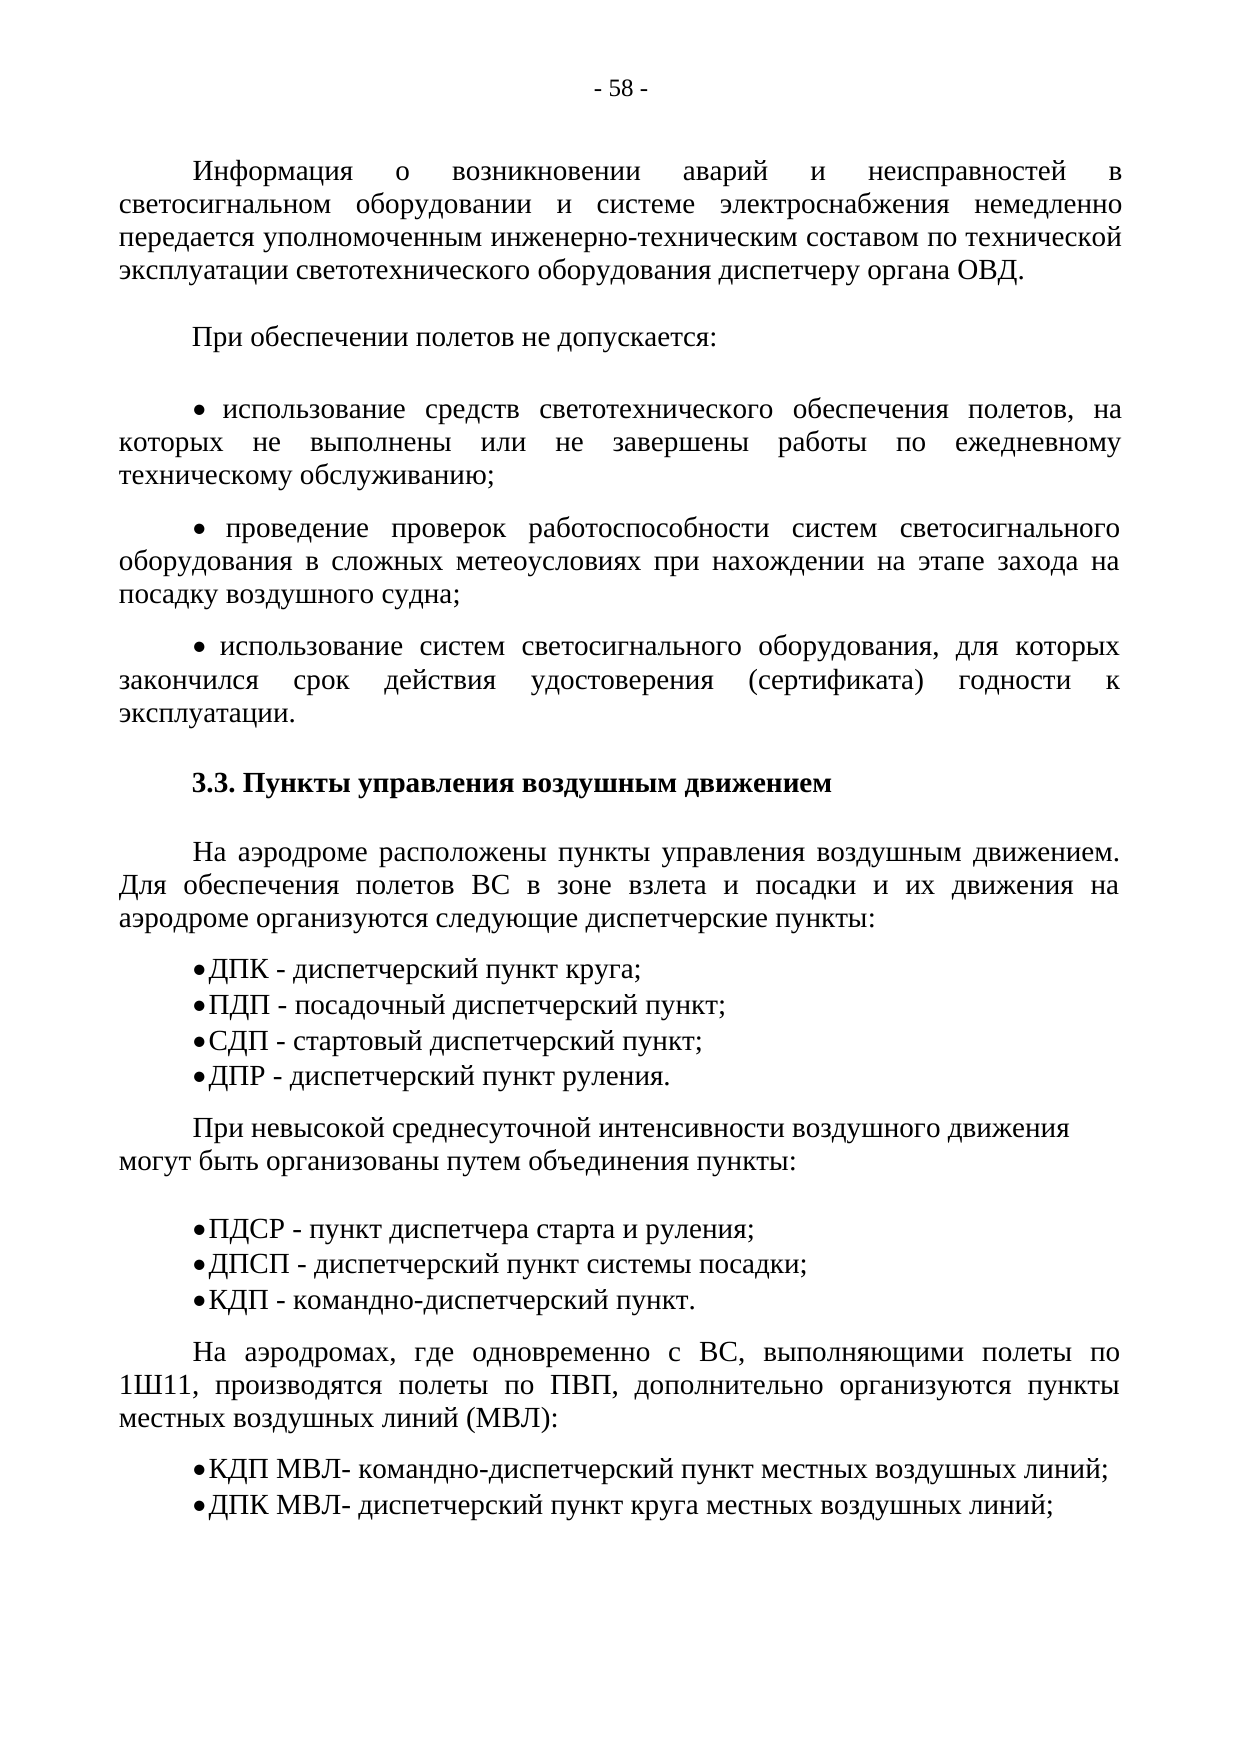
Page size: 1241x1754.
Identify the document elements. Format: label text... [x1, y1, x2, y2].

text На аэродроме расположены пункты управления воздушным движением. Для обеспечения полетов ВС в зоне взлета и посадки и их движения на аэродроме организуются следующие диспетчерские пункты: [119, 835, 1121, 934]
list ПДП - посадочный диспетчерский пункт; [192, 986, 1123, 1022]
text При невысокой среднесуточной интенсивности воздушного движения могут быть организованы путем объединения пункты: [119, 1111, 1121, 1176]
list КДП МВЛ- командно-диспетчерский пункт местных воздушных линий; [192, 1450, 1123, 1486]
list ДПК МВЛ- диспетчерский пункт круга местных воздушных линий; [192, 1486, 1123, 1521]
list ДПР - диспетчерский пункт руления. [192, 1057, 1123, 1093]
list ДПСП - диспетчерский пункт системы посадки; [192, 1246, 1123, 1281]
list КДП - командно-диспетчерский пункт. [192, 1281, 1123, 1317]
text - 58 - [119, 73, 1123, 102]
list ПДСР - пункт диспетчера старта и руления; [192, 1210, 1123, 1246]
list СДП - стартовый диспетчерский пункт; [192, 1022, 1123, 1057]
text При обеспечении полетов не допускается: [192, 319, 1123, 353]
list проведение проверок работоспособности систем светосигнального оборудования в сложных метеоусловиях при нахождении на этапе захода на посадку воздушного судна; [119, 509, 1121, 610]
text Информация о возникновении аварий и неисправностей в светосигнальном оборудовании и системе электроснабжения немедленно передается уполномоченным инженерно-техническим составом по технической эксплуатации светотехнического оборудования диспетчеру органа ОВД. [119, 154, 1123, 286]
list использование средств светотехнического обеспечения полетов, на которых не выполнены или не завершены работы по ежедневному техническому обслуживанию; [119, 390, 1123, 491]
text 3.3. Пункты управления воздушным движением [192, 765, 1123, 798]
list ДПК - диспетчерский пункт круга; [192, 951, 1123, 986]
text На аэродромах, где одновременно с ВС, выполняющими полеты по 1Ш11, производятся полеты по ПВП, дополнительно организуются пункты местных воздушных линий (МВЛ): [119, 1335, 1121, 1433]
list использование систем светосигнального оборудования, для которых закончился срок действия удостоверения (сертификата) годности к эксплуатации. [119, 628, 1121, 729]
